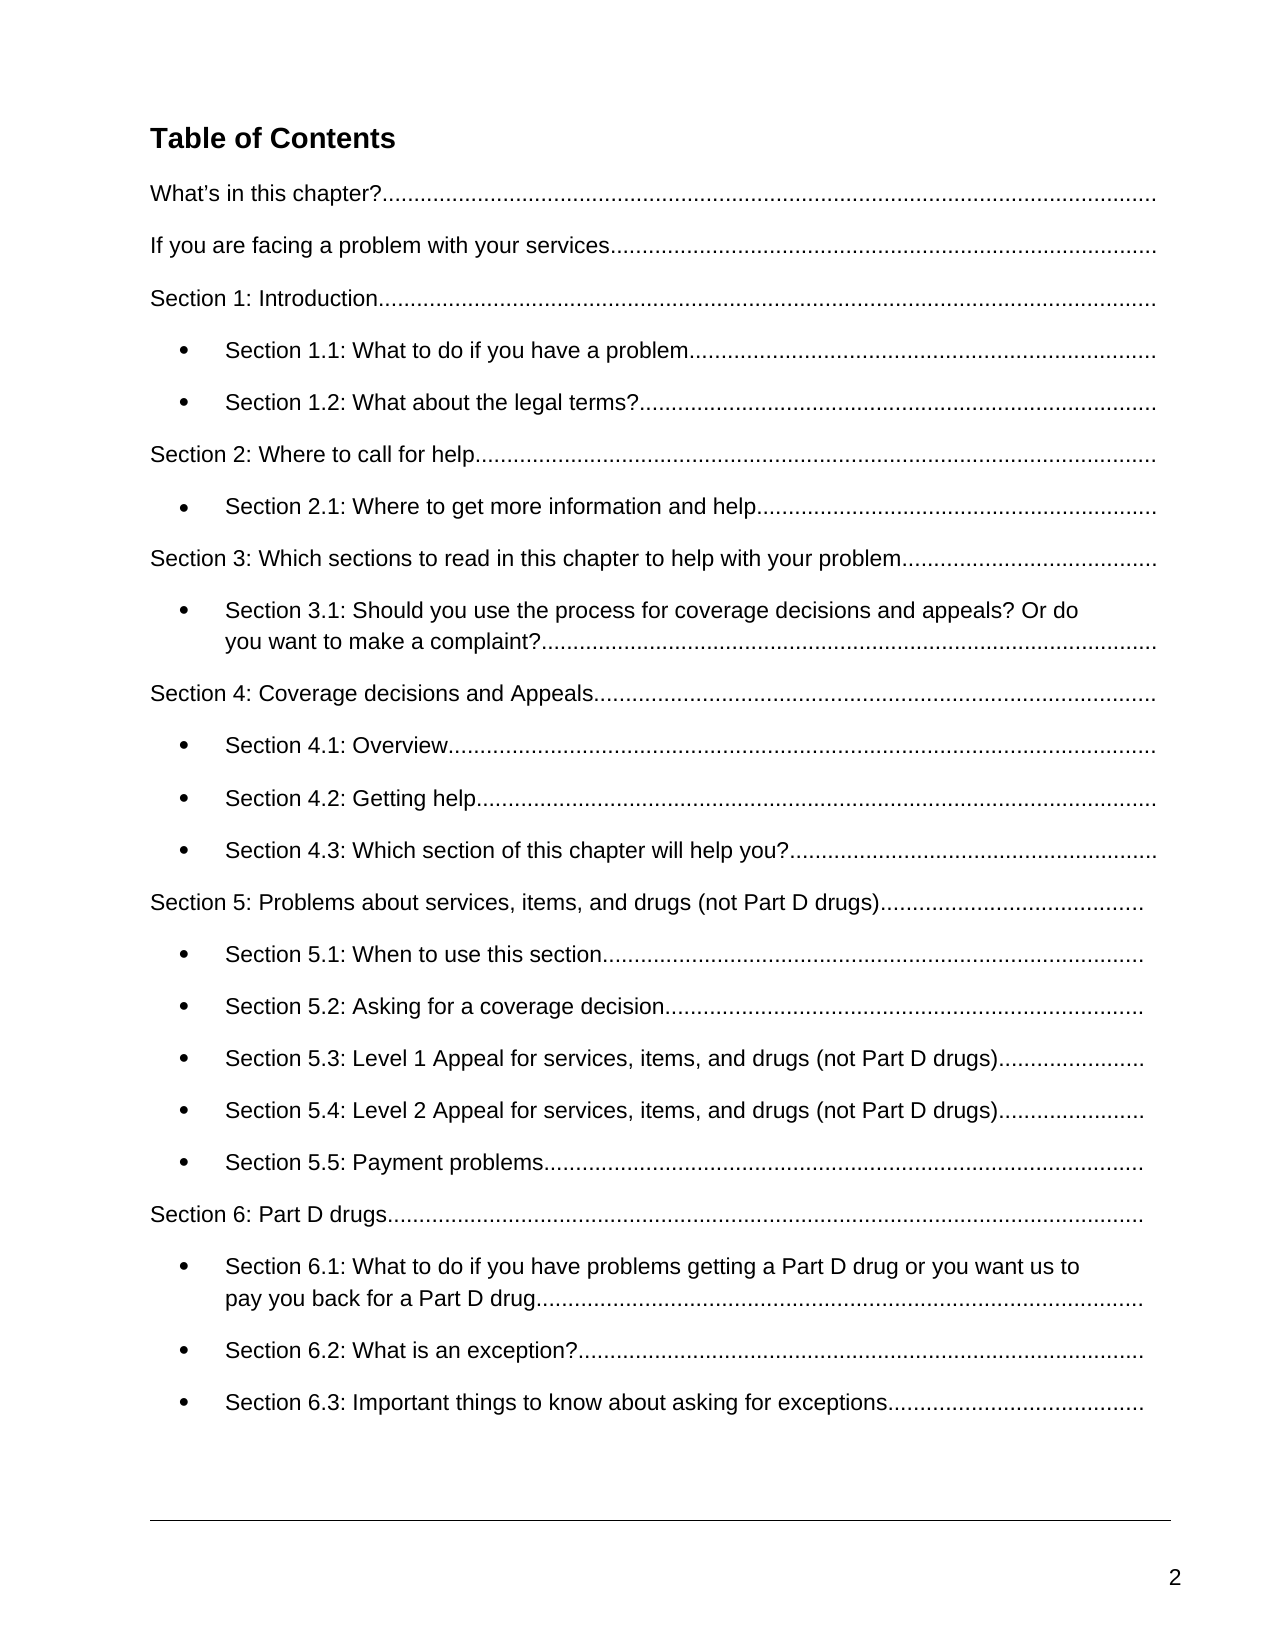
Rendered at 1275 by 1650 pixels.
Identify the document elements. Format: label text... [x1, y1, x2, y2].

text  Section 6.2: What is an exception? 26 [180, 1333, 1096, 1364]
text  Section 2.1: Where to get more information and help 5 [180, 489, 1096, 521]
text  Section 5.2: Asking for a coverage decision 12 [180, 989, 1096, 1021]
text  Section 1.1: What to do if you have a problem 4 [180, 333, 1096, 364]
text Section 2: Where to call for help 5 [150, 437, 1096, 468]
text  Section 1.2: What about the legal terms? 4 [180, 385, 1096, 416]
text  Section 5.4: Level 2 Appeal for services, items, and drugs (not Part D drugs) 18 [180, 1093, 1096, 1125]
text  Section 6.3: Important things to know about asking for exceptions 27 [180, 1385, 1096, 1416]
text  Section 4.1: Overview 8 [180, 729, 1096, 760]
text  Section 4.2: Getting help 8 [180, 781, 1096, 812]
text What’s in this chapter? 1 [150, 177, 1096, 208]
text  Section 4.3: Which section of this chapter will help you? 9 [180, 833, 1096, 864]
text  Section 5.3: Level 1 Appeal for services, items, and drugs (not Part D drugs) 14 [180, 1041, 1096, 1073]
text  Section 5.1: When to use this section 12 [180, 937, 1096, 968]
text If you are facing a problem with your services 1 [150, 229, 1096, 260]
text  Section 6.1: What to do if you have problems getting a Part D drug or you want us to pay you back for a Part D drug 25 [180, 1250, 1096, 1312]
text Section 4: Coverage decisions and Appeals 8 [150, 677, 1096, 708]
text Section 5: Problems about services, items, and drugs (not Part D drugs) 12 [150, 885, 1096, 916]
text Section 3: Which sections to read in this chapter to help with your problem 7 [150, 541, 1096, 573]
text  Section 3.1: Should you use the process for coverage decisions and appeals? Or do you want to make a complaint? 7 [180, 593, 1096, 656]
text Table of Contents [150, 118, 1096, 156]
text  Section 5.5: Payment problems 22 [180, 1146, 1096, 1177]
text Section 6: Part D drugs 25 [150, 1198, 1096, 1229]
text Section 1: Introduction 4 [150, 281, 1096, 312]
